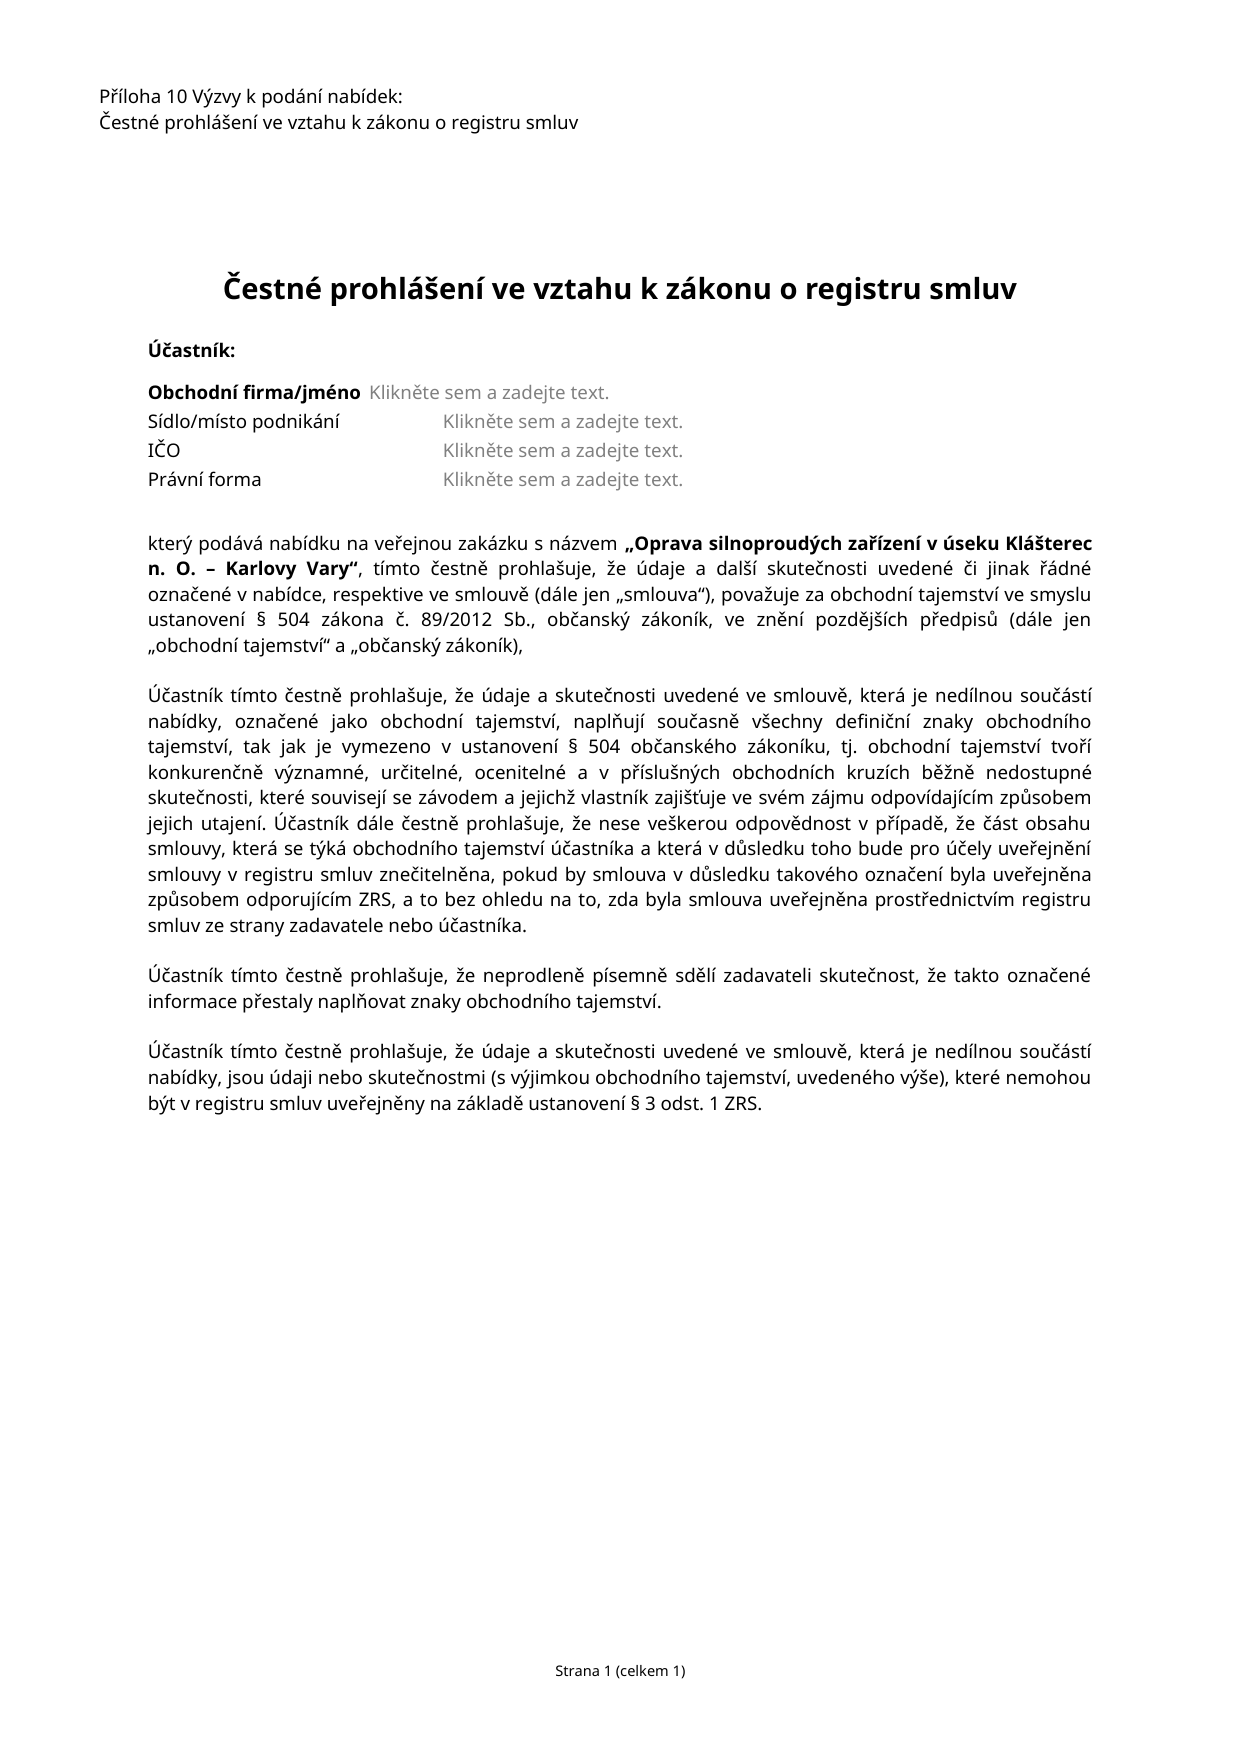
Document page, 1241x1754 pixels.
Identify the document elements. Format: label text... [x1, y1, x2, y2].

text Právní forma [148, 463, 1093, 492]
text IČO [148, 434, 1093, 463]
text Účastník: [148, 333, 1093, 364]
text Sídlo/místo podnikání [148, 405, 1093, 434]
text Obchodní firma/jméno [148, 376, 1093, 405]
text Účastník tímto čestně prohlašuje, že údaje a skutečnosti uvedené ve smlouvě, která je nedílnou součástí nabídky, jsou údaji nebo skutečnostmi (s výjimkou obchodního tajemství, uvedeného výše), které nemohou být v registru smluv uveřejněny na základě ustanovení § 3 odst. 1 ZRS. [148, 1039, 1093, 1115]
text Účastník tímto čestně prohlašuje, že neprodleně písemně sdělí zadavateli skutečnost, že takto označené informace přestaly naplňovat znaky obchodního tajemství. [148, 963, 1093, 1014]
title Čestné prohlášení ve vztahu k zákonu o registru smluv [148, 268, 1093, 308]
text který podává nabídku na veřejnou zakázku s názvem „Oprava silnoproudých zařízení v úseku Klášterec n. O. – Karlovy Vary“, tímto čestně prohlašuje, že údaje a další skutečnosti uvedené či jinak řádné označené v nabídce, respektive ve smlouvě (dále jen „smlouva“), považuje za obchodní tajemství ve smyslu ustanovení § 504 zákona č. 89/2012 Sb., občanský zákoník, ve znění pozdějších předpisů (dále jen „obchodní tajemství“ a „občanský zákoník), [148, 530, 1093, 658]
text Účastník tímto čestně prohlašuje, že údaje a skutečnosti uvedené ve smlouvě, která je nedílnou součástí nabídky, označené jako obchodní tajemství, naplňují současně všechny definiční znaky obchodního tajemství, tak jak je vymezeno v ustanovení § 504 občanského zákoníku, tj. obchodní tajemství tvoří konkurenčně významné, určitelné, ocenitelné a v příslušných obchodních kruzích běžně nedostupné skutečnosti, které souvisejí se závodem a jejichž vlastník zajišťuje ve svém zájmu odpovídajícím způsobem jejich utajení. Účastník dále čestně prohlašuje, že nese veškerou odpovědnost v případě, že část obsahu smlouvy, která se týká obchodního tajemství účastníka a která v důsledku toho bude pro účely uveřejnění smlouvy v registru smluv znečitelněna, pokud by smlouva v důsledku takového označení byla uveřejněna způsobem odporujícím ZRS, a to bez ohledu na to, zda byla smlouva uveřejněna prostřednictvím registru smluv ze strany zadavatele nebo účastníka. [148, 683, 1093, 938]
